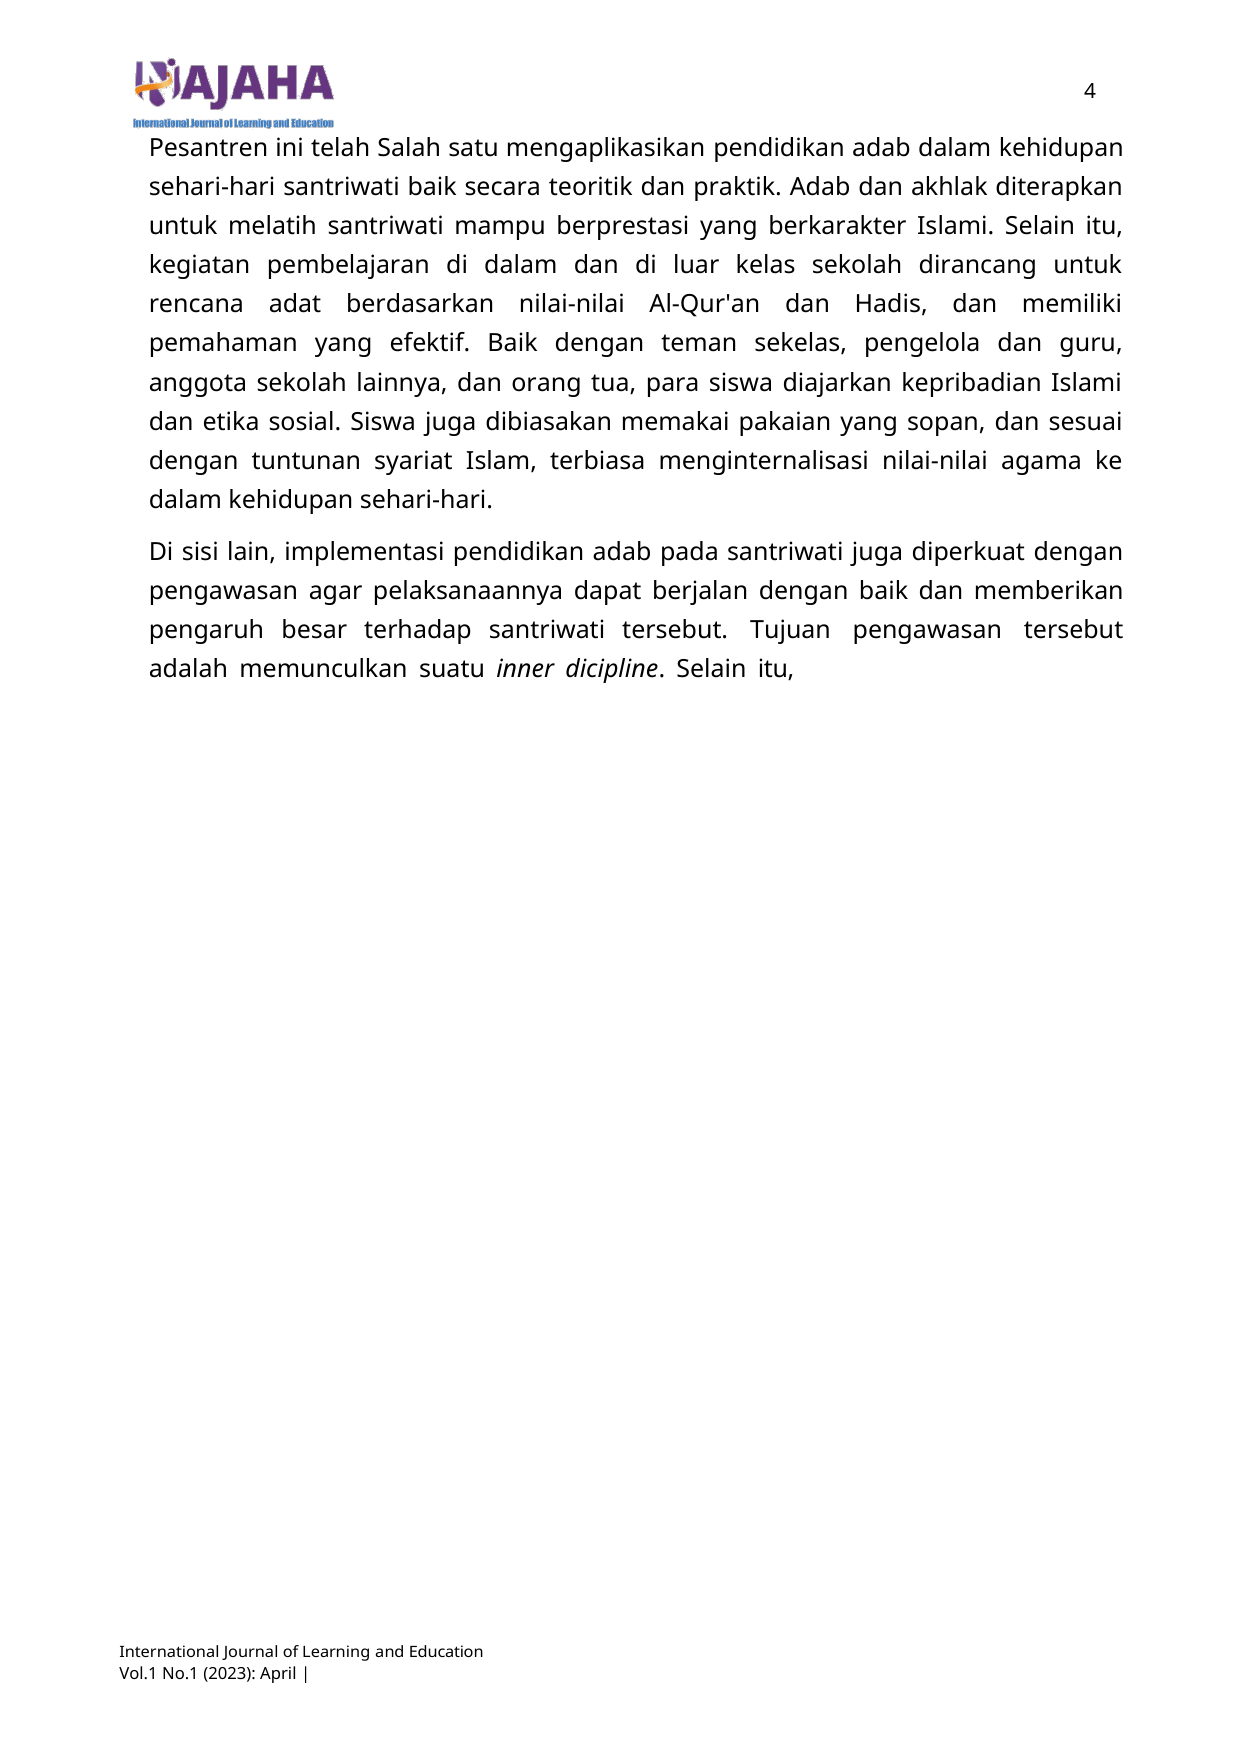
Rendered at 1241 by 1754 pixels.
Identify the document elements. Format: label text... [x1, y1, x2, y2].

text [148, 129, 1123, 516]
picture [127, 55, 340, 131]
text Di sisi lain, implementasi pendidikan adab pada santriwati juga diperkuat dengan pengawasan agar pelaksanaannya dapat berjalan dengan baik dan memberikan pengaruh besar terhadap santriwati tersebut. Tujuan pengawasan tersebut adalah memunculkan suatu inner dicipline. Selain itu, [148, 533, 1123, 685]
